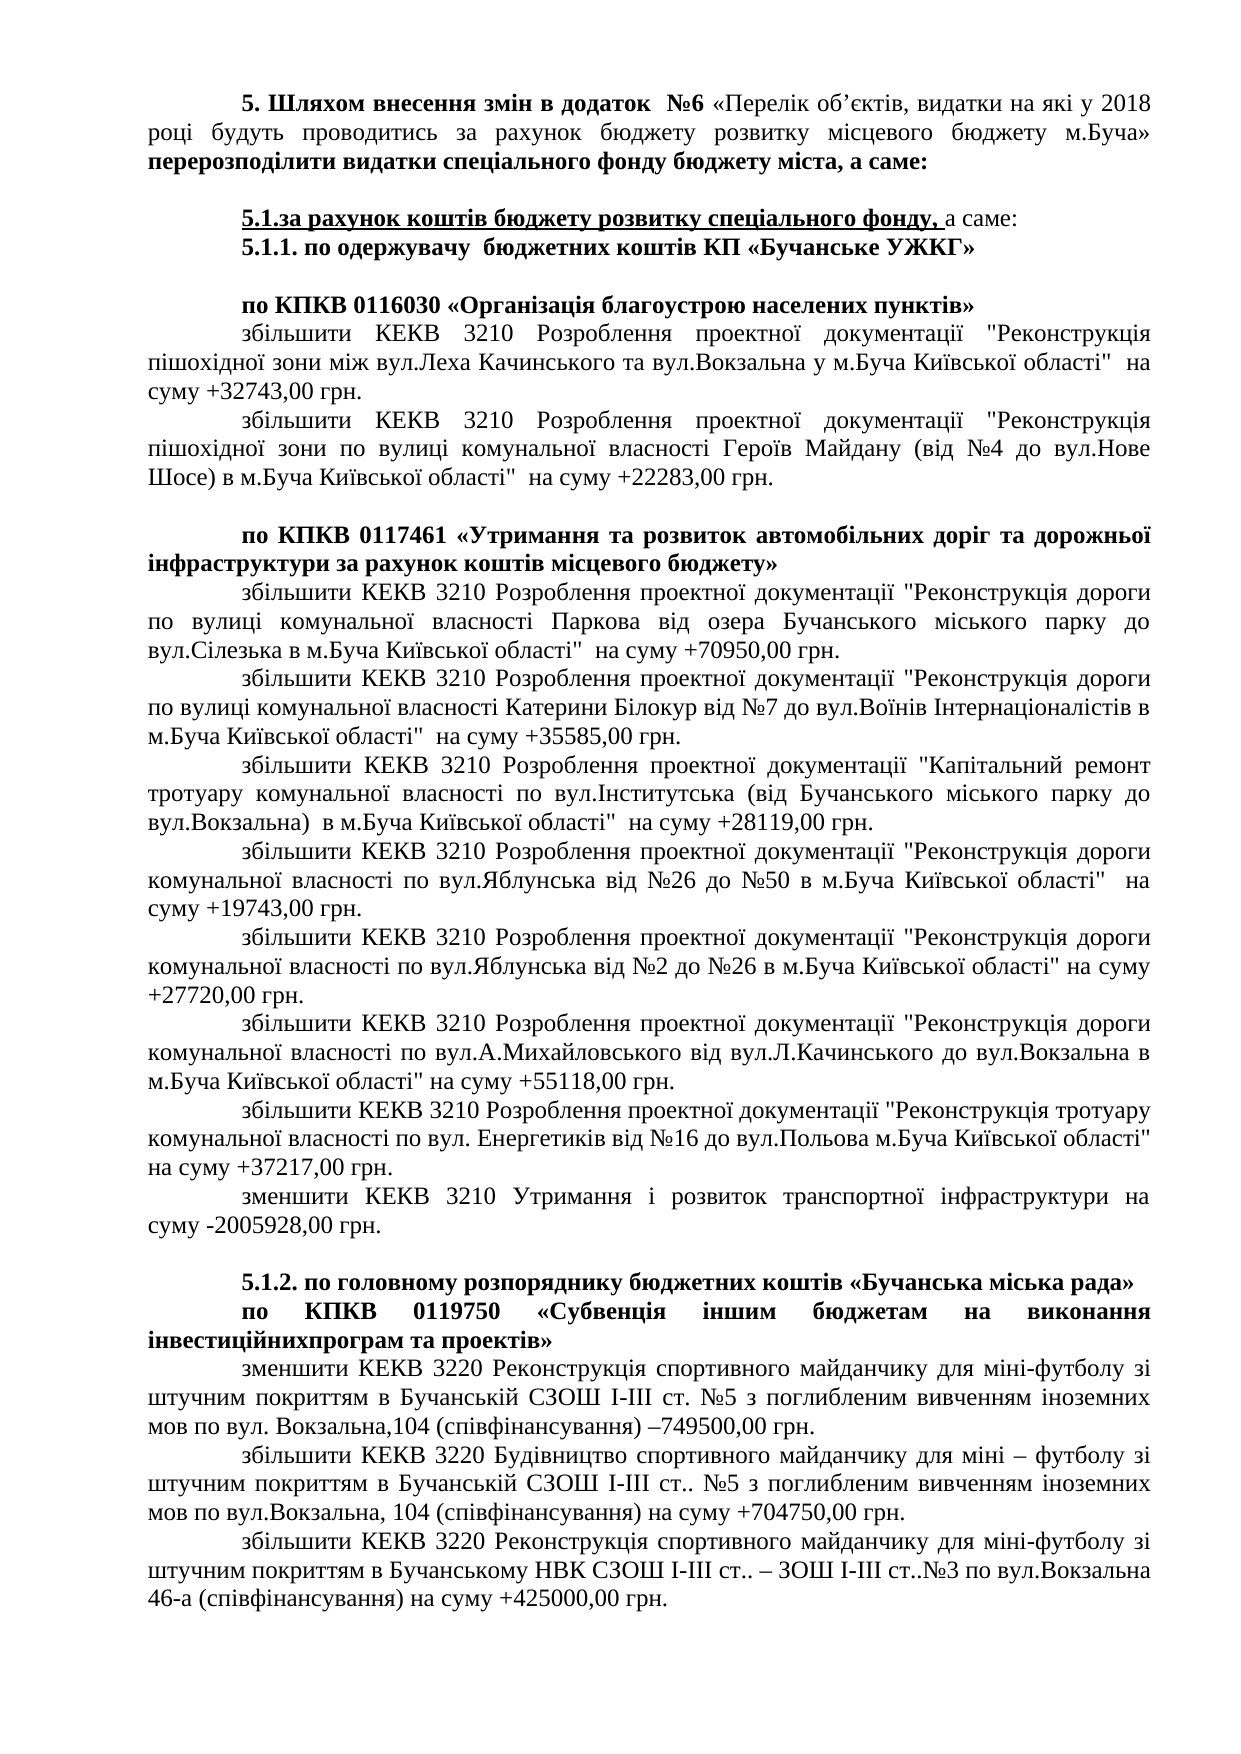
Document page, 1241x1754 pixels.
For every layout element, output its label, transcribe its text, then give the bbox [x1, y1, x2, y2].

text збільшити КЕКВ 3210 Розроблення проектної документації "Реконструкція тротуару комунальної власності по вул. Енергетиків від №16 до вул.Польова м.Буча Київської області" на суму +37217,00 грн. [148, 1095, 1152, 1181]
text збільшити КЕКВ 3220 Будівництво спортивного майданчику для міні – футболу зі штучним покриттям в Бучанській СЗОШ І-ІІІ ст.. №5 з поглибленим вивченням іноземних мов по вул.Вокзальна, 104 (співфінансування) на суму +704750,00 грн. [148, 1440, 1152, 1526]
text 5.1.1. по одержувачу бюджетних коштів КП «Бучанське УЖКГ» [241, 232, 1152, 261]
text 5.1.2. по головному розпоряднику бюджетних коштів «Бучанська міська рада» [148, 1267, 1152, 1296]
text збільшити КЕКВ 3210 Розроблення проектної документації "Реконструкція дороги комунальної власності по вул.Яблунська від №26 до №50 в м.Буча Київської області" на суму +19743,00 грн. [148, 836, 1152, 922]
text зменшити КЕКВ 3220 Реконструкція спортивного майданчику для міні-футболу зі штучним покриттям в Бучанській СЗОШ І-ІІІ ст. №5 з поглибленим вивченням іноземних мов по вул. Вокзальна,104 (співфінансування) –749500,00 грн. [148, 1353, 1152, 1440]
text 5.1.за рахунок коштів бюджету розвитку спеціального фонду, а саме: [241, 203, 1152, 232]
text 5. Шляхом внесення змін в додаток №6 «Перелік об’єктів, видатки на які у 2018 році будуть проводитись за рахунок бюджету розвитку місцевого бюджету м.Буча» перерозподілити видатки спеціального фонду бюджету міста, а саме: [148, 88, 1152, 175]
text збільшити КЕКВ 3210 Розроблення проектної документації "Реконструкція дороги по вулиці комунальної власності Паркова від озера Бучанського міського парку до вул.Сілезька в м.Буча Київської області" на суму +70950,00 грн. [148, 577, 1152, 663]
text по КПКВ 0116030 «Організація благоустрою населених пунктів» [148, 290, 1152, 318]
text збільшити КЕКВ 3210 Розроблення проектної документації "Реконструкція дороги по вулиці комунальної власності Катерини Білокур від №7 до вул.Воїнів Інтернаціоналістів в м.Буча Київської області" на суму +35585,00 грн. [148, 663, 1152, 750]
text збільшити КЕКВ 3220 Реконструкція спортивного майданчику для міні-футболу зі штучним покриттям в Бучанському НВК СЗОШ І-ІІІ ст.. – ЗОШ І-ІІІ ст..№3 по вул.Вокзальна 46-а (співфінансування) на суму +425000,00 грн. [148, 1526, 1152, 1612]
text збільшити КЕКВ 3210 Розроблення проектної документації "Капітальний ремонт тротуару комунальної власності по вул.Інститутська (від Бучанського міського парку до вул.Вокзальна) в м.Буча Київської області" на суму +28119,00 грн. [148, 750, 1152, 836]
text збільшити КЕКВ 3210 Розроблення проектної документації "Реконструкція дороги комунальної власності по вул.А.Михайловського від вул.Л.Качинського до вул.Вокзальна в м.Буча Київської області" на суму +55118,00 грн. [148, 1008, 1152, 1095]
text по КПКВ 0119750 «Субвенція іншим бюджетам на виконання інвестиційнихпрограм та проектів» [148, 1296, 1152, 1353]
text збільшити КЕКВ 3210 Розроблення проектної документації "Реконструкція дороги комунальної власності по вул.Яблунська від №2 до №26 в м.Буча Київської області" на суму +27720,00 грн. [148, 922, 1152, 1008]
text зменшити КЕКВ 3210 Утримання і розвиток транспортної інфраструктури на суму -2005928,00 грн. [148, 1181, 1152, 1238]
text збільшити КЕКВ 3210 Розроблення проектної документації "Реконструкція пішохідної зони по вулиці комунальної власності Героїв Майдану (від №4 до вул.Нове Шосе) в м.Буча Київської області" на суму +22283,00 грн. [148, 405, 1152, 491]
text збільшити КЕКВ 3210 Розроблення проектної документації "Реконструкція пішохідної зони між вул.Леха Качинського та вул.Вокзальна у м.Буча Київської області" на суму +32743,00 грн. [148, 318, 1152, 405]
text по КПКВ 0117461 «Утримання та розвиток автомобільних доріг та дорожньої інфраструктури за рахунок коштів місцевого бюджету» [148, 520, 1152, 577]
